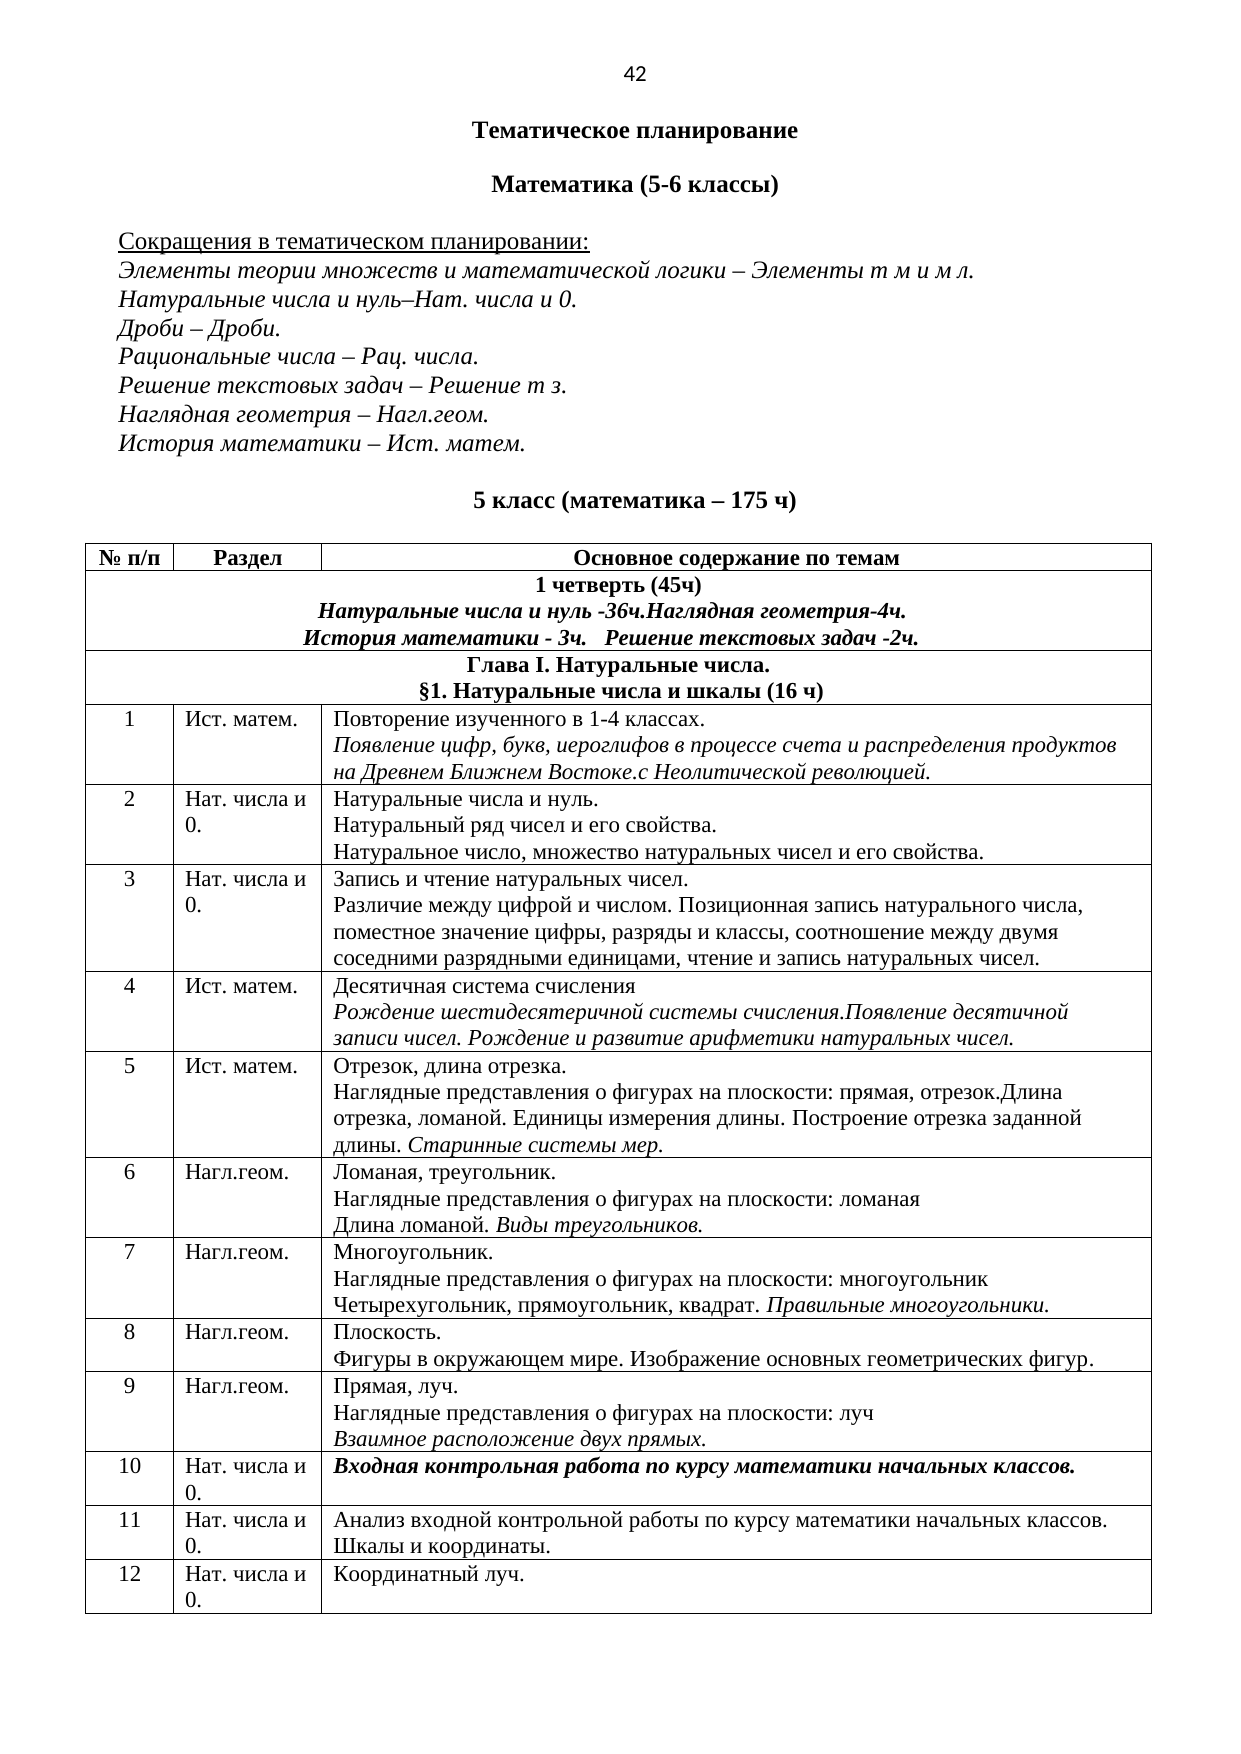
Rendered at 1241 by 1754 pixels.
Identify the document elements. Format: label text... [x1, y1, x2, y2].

table_cell Нат. числа и 0. [174, 865, 321, 971]
table_cell Повторение изученного в 1-4 классах. Появление цифр, букв, иероглифов в процессе счета и распределения продуктов на Древнем Ближнем Востоке.с Неолитической революцией. [322, 705, 1151, 784]
table_cell Запись и чтение натуральных чисел. Различие между цифрой и числом. Позиционная запись натурального числа, поместное значение цифры, разряды и классы, соотношение между двумя соседними разрядными единицами, чтение и запись натуральных чисел. [322, 865, 1151, 971]
text Элементы теории множеств и математической логики – Элементы т м и м л. [118, 255, 1152, 284]
table_cell Нагл.геом. [174, 1158, 321, 1237]
table_cell 6 [86, 1158, 173, 1237]
table_cell 8 [86, 1319, 173, 1371]
table_cell Нат. числа и 0. [174, 1560, 321, 1612]
table_cell 1 [86, 705, 173, 784]
table_cell Десятичная система счисления Рождение шестидесятеричной системы счисления.Появление десятичной записи чисел. Рождение и развитие арифметики натуральных чисел. [322, 972, 1151, 1051]
table_cell Отрезок, длина отрезка. Наглядные представления о фигурах на плоскости: прямая, отрезок.Длина отрезка, ломаной. Единицы измерения длины. Построение отрезка заданной длины. Старинные системы мер. [322, 1052, 1151, 1157]
table_cell Многоугольник. Наглядные представления о фигурах на плоскости: многоугольник Четырехугольник, прямоугольник, квадрат. Правильные многоугольники. [322, 1238, 1151, 1317]
table_cell Нат. числа и 0. [174, 1506, 321, 1559]
table_cell Нагл.геом. [174, 1238, 321, 1317]
table_cell 5 [86, 1052, 173, 1157]
table_cell Нагл.геом. [174, 1319, 321, 1371]
table_header № п/п [86, 544, 173, 570]
text Решение текстовых задач – Решение т з. [118, 370, 1152, 399]
table_cell 3 [86, 865, 173, 971]
table_cell Натуральные числа и нуль. Натуральный ряд чисел и его свойства. Натуральное число, множество натуральных чисел и его свойства. [322, 785, 1151, 864]
table_header Раздел [174, 544, 321, 570]
table_cell 12 [86, 1560, 173, 1612]
table_cell Прямая, луч. Наглядные представления о фигурах на плоскости: луч Взаимное расположение двух прямых. [322, 1372, 1151, 1451]
table_cell Ломаная, треугольник. Наглядные представления о фигурах на плоскости: ломаная Длина ломаной. Виды треугольников. [322, 1158, 1151, 1237]
table_cell 4 [86, 972, 173, 1051]
table_cell 9 [86, 1372, 173, 1451]
table_cell Глава I. Натуральные числа. §1. Натуральные числа и шкалы (16 ч) [86, 651, 1151, 704]
text Математика (5-6 классы) [118, 169, 1152, 198]
text Дроби – Дроби. [118, 313, 1152, 341]
text Рациональные числа – Рац. числа. [118, 341, 1152, 370]
table_cell 2 [86, 785, 173, 864]
text История математики – Ист. матем. [118, 428, 1152, 456]
table_cell Ист. матем. [174, 705, 321, 784]
table_cell 1 четверть (45ч) Натуральные числа и нуль -36ч.Наглядная геометрия-4ч. История математики - 3ч. Решение текстовых задач -2ч. [86, 571, 1151, 650]
table_cell Нагл.геом. [174, 1372, 321, 1451]
table_header Основное содержание по темам [322, 544, 1151, 570]
text 5 класс (математика – 175 ч) [118, 485, 1152, 514]
table_cell Координатный луч. [322, 1560, 1151, 1612]
table_cell Входная контрольная работа по курсу математики начальных классов. [322, 1452, 1151, 1505]
text Натуральные числа и нуль–Нат. числа и 0. [118, 284, 1152, 313]
table_cell 7 [86, 1238, 173, 1317]
table_cell Анализ входной контрольной работы по курсу математики начальных классов. Шкалы и координаты. [322, 1506, 1151, 1559]
text Сокращения в тематическом планировании: [118, 226, 1152, 255]
table_cell Плоскость. Фигуры в окружающем мире. Изображение основных геометрических фигур. [322, 1319, 1151, 1371]
table_cell 11 [86, 1506, 173, 1559]
text Тематическое планирование [118, 115, 1152, 144]
table_cell Ист. матем. [174, 1052, 321, 1157]
text Наглядная геометрия – Нагл.геом. [118, 399, 1152, 428]
table_cell Ист. матем. [174, 972, 321, 1051]
table_cell Нат. числа и 0. [174, 1452, 321, 1505]
table_cell Нат. числа и 0. [174, 785, 321, 864]
table_cell 10 [86, 1452, 173, 1505]
